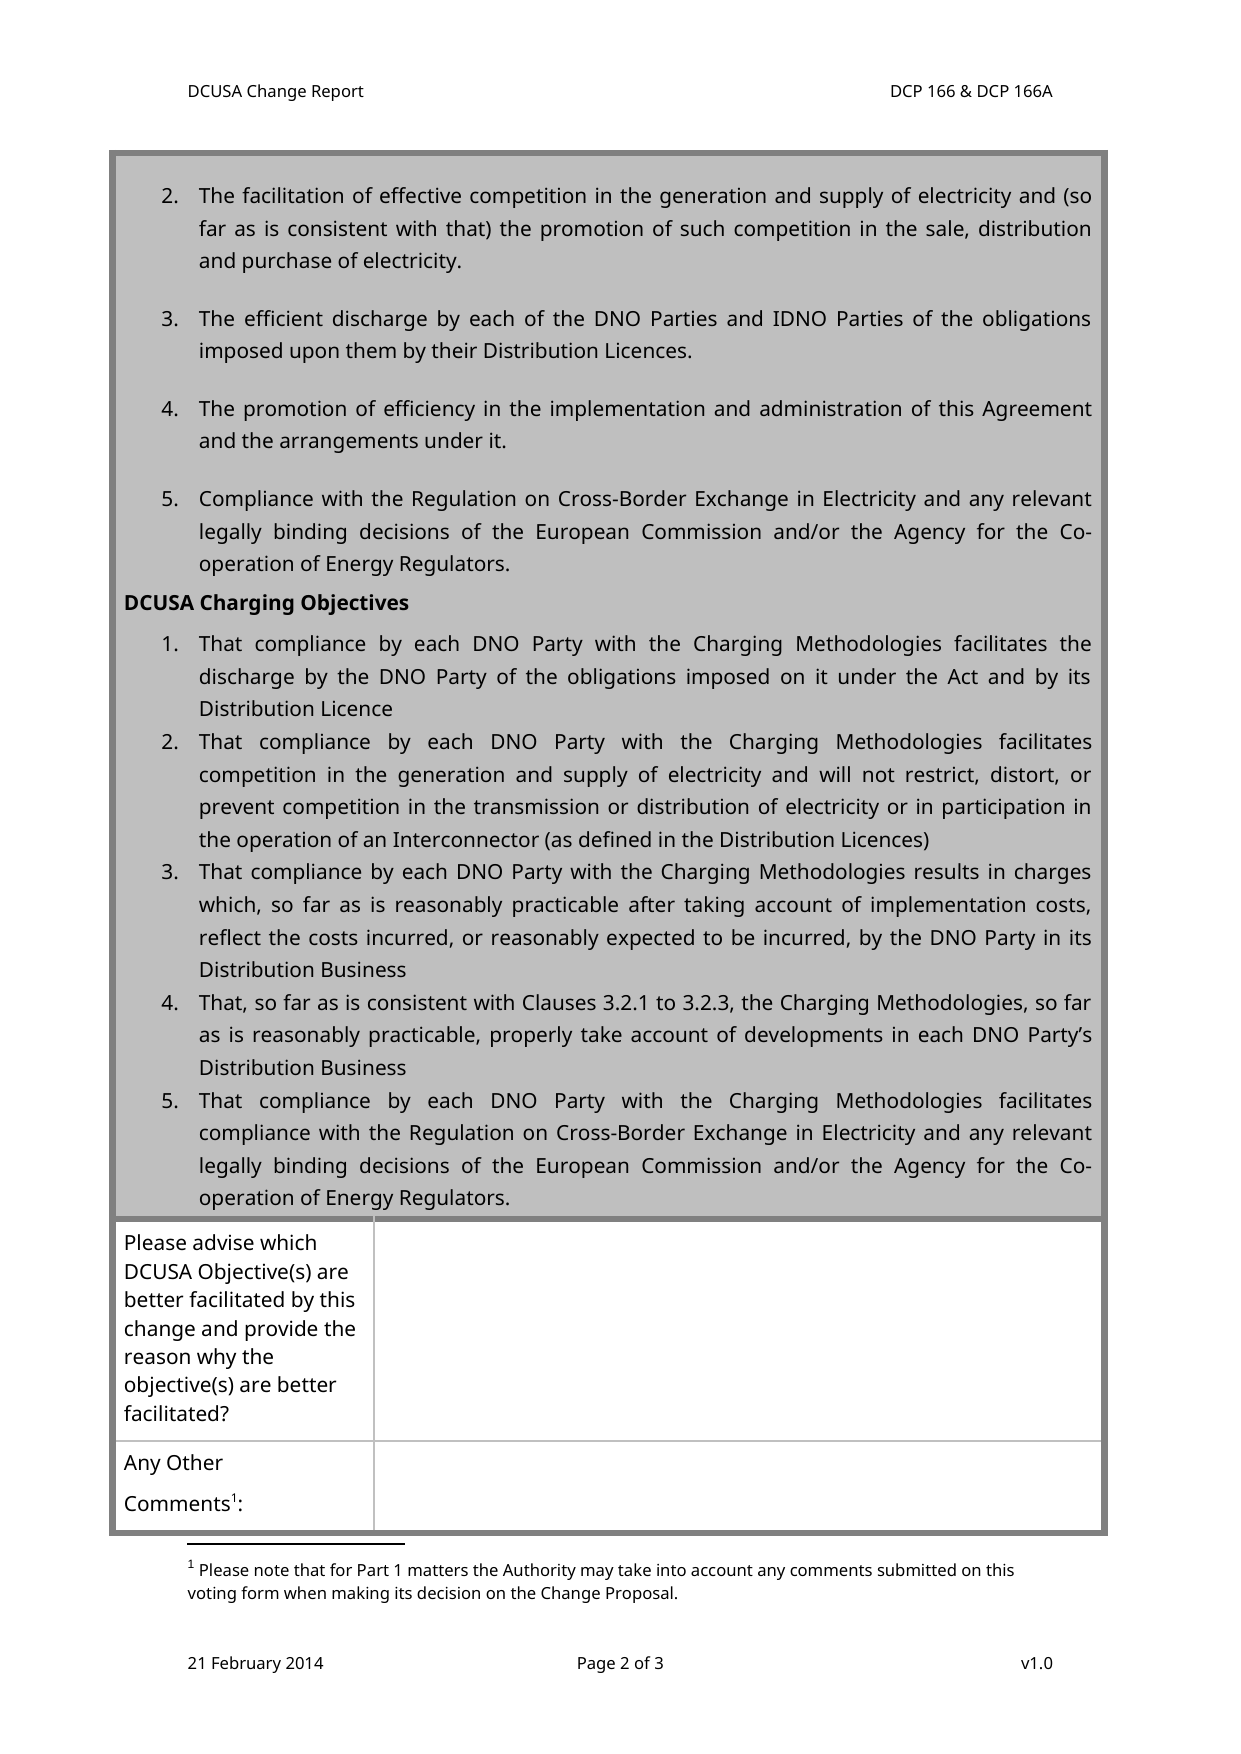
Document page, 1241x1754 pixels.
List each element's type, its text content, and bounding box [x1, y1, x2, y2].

table_cell [375, 1442, 1101, 1530]
table_cell Please advise which DCUSA Objective(s) are better facilitated by this change and provide the reason why the objective(s) are better facilitated? [116, 1222, 373, 1440]
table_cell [116, 156, 1101, 1216]
table_cell [375, 1222, 1101, 1440]
table_cell Any Other Comments: [116, 1442, 373, 1530]
